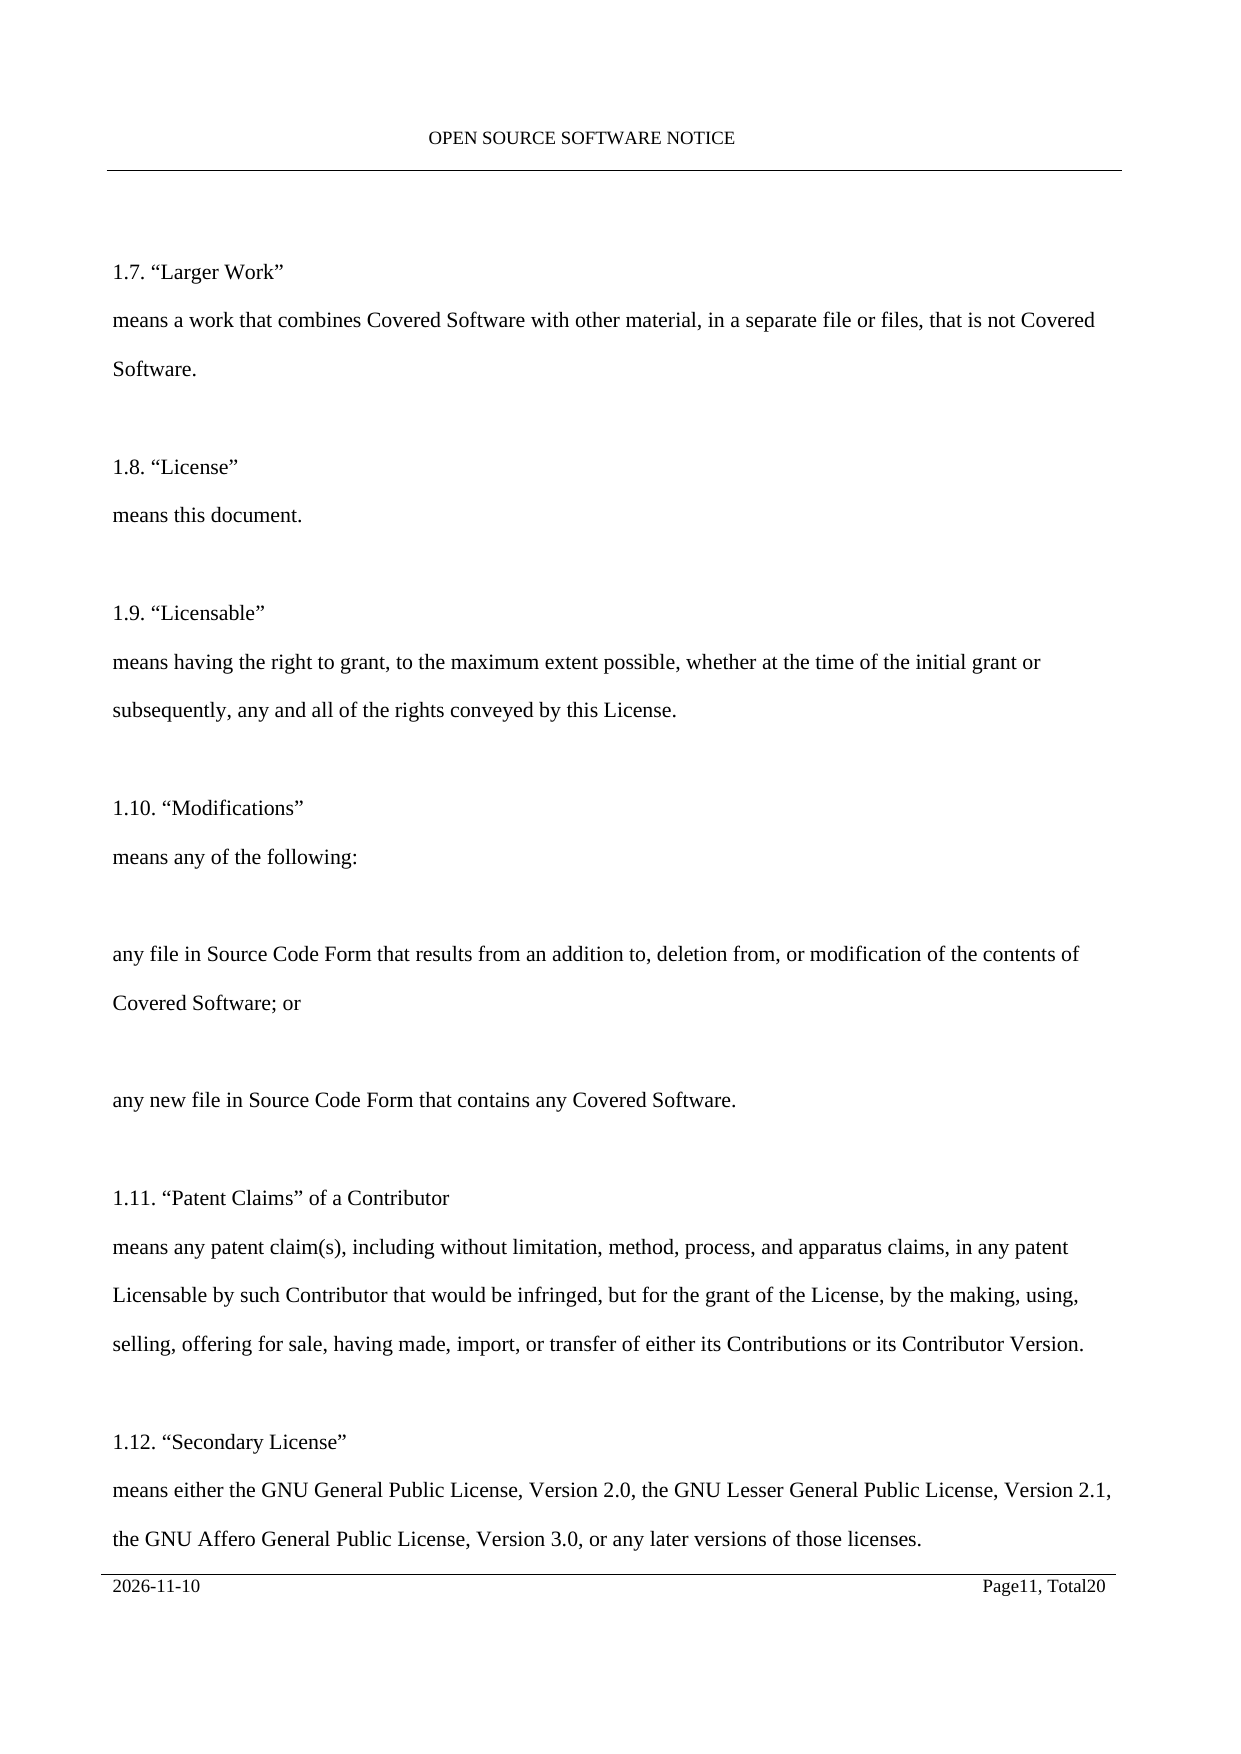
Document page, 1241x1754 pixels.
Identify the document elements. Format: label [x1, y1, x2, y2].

text [112, 206, 1128, 1555]
